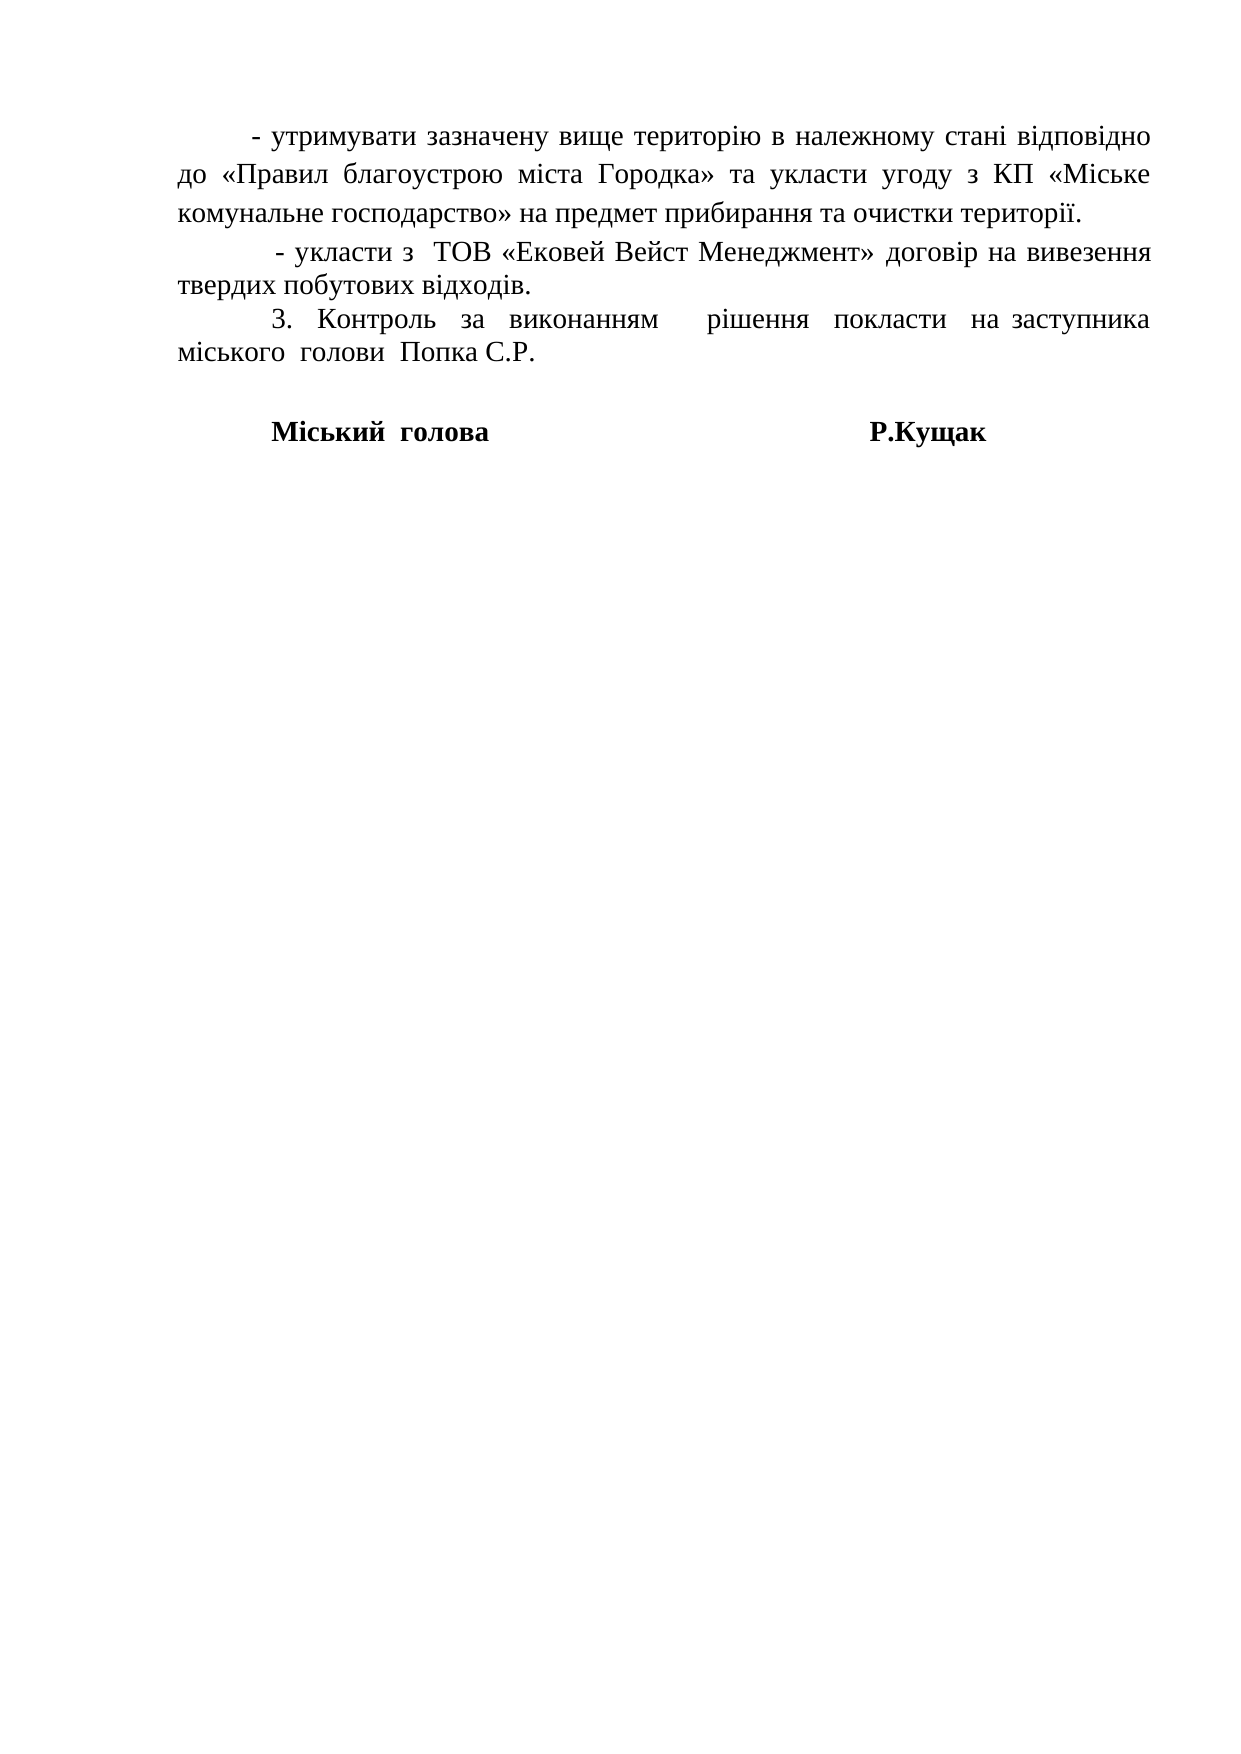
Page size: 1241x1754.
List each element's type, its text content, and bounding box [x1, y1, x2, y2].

text Міський голова Р.Кущак [177, 414, 1152, 447]
text 3. Контроль за виконанням рішення покласти на заступника міського голови Попка С.Р. [177, 301, 1152, 368]
text - укласти з ТОВ «Ековей Вейст Менеджмент» договір на вивезення твердих побутових відходів. [177, 234, 1152, 301]
text - утримувати зазначену вище територію в належному стані відповідно до «Правил благоустрою міста Городка» та укласти угоду з КП «Міське комунальне господарство» на предмет прибирання та очистки території. [177, 118, 1152, 229]
